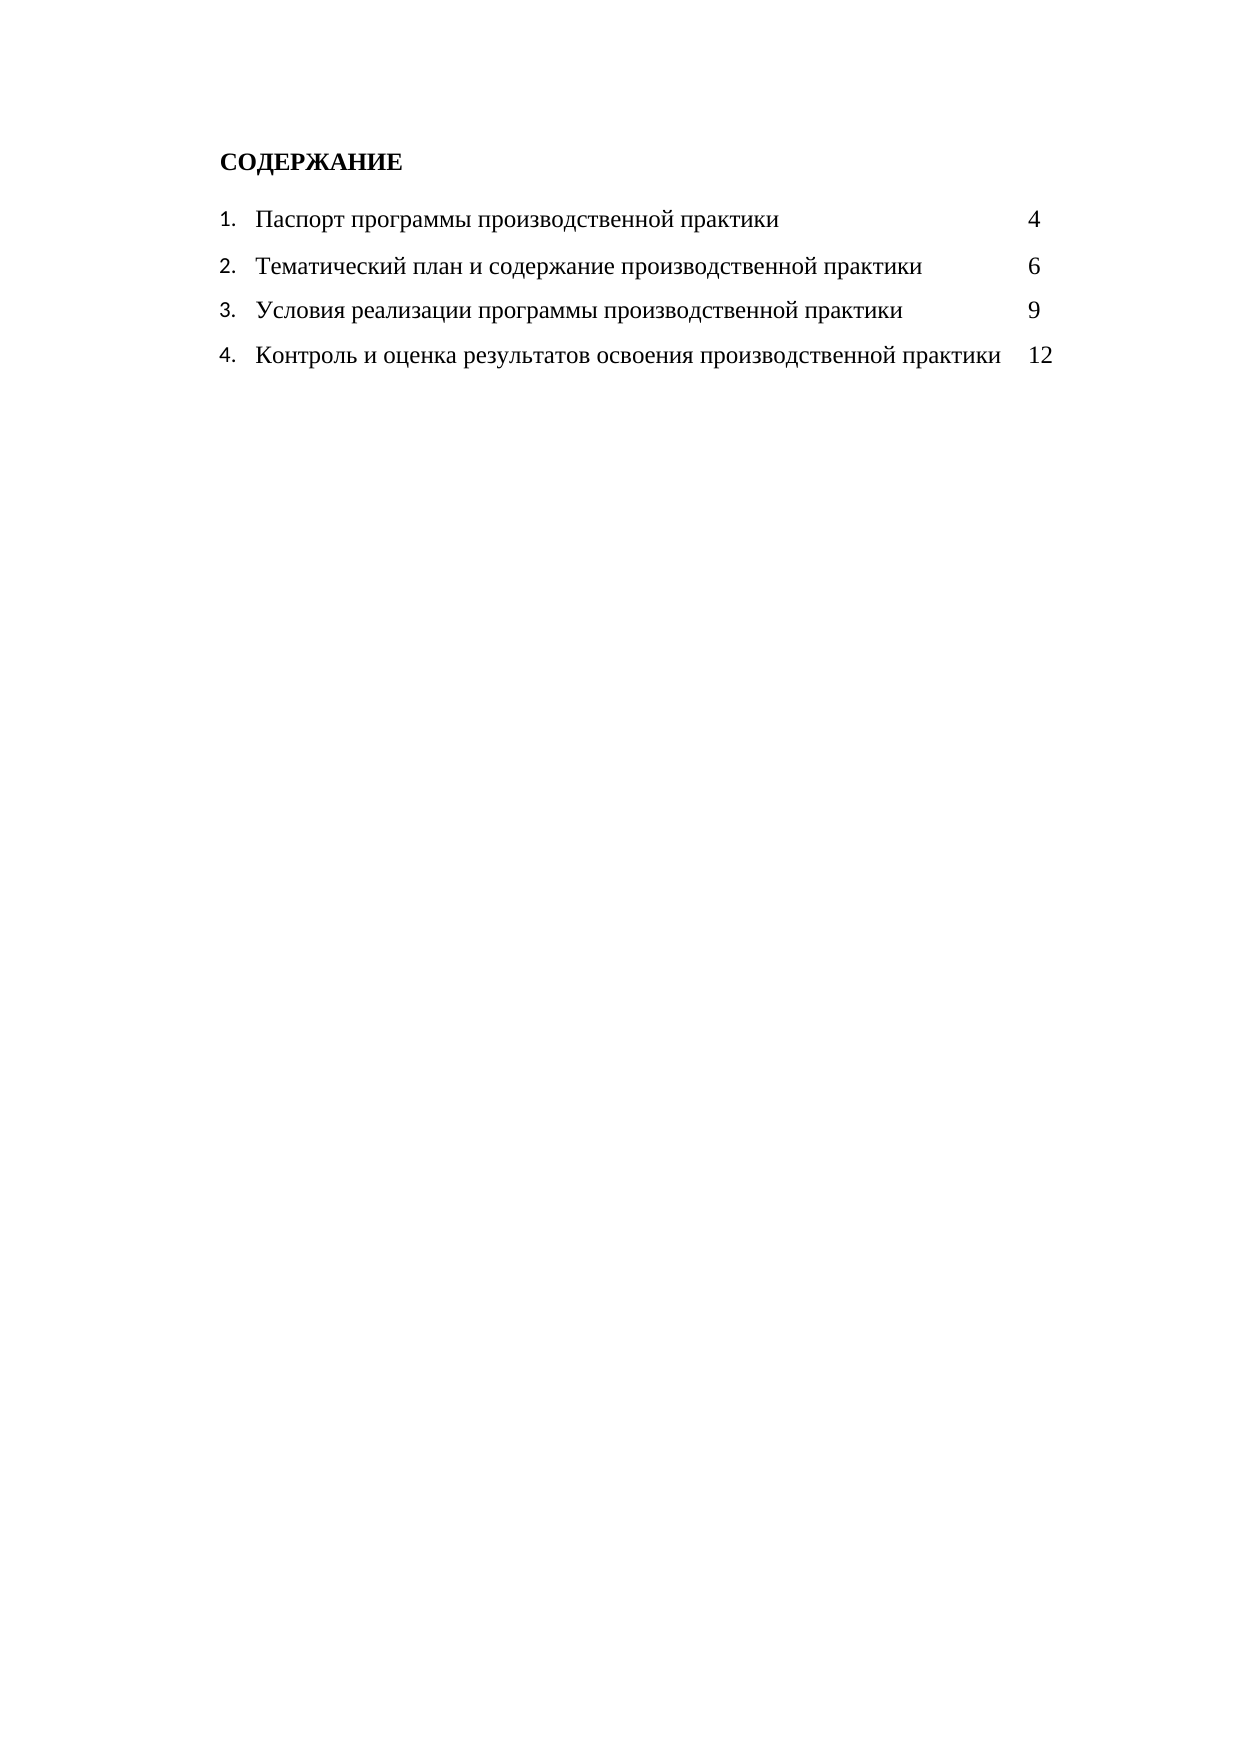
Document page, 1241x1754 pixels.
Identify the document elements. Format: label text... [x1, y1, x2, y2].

text СОДЕРЖАНИЕ [177, 147, 1152, 176]
table_cell [177, 251, 251, 295]
table_cell Условия реализации программы производственной практики [251, 295, 1024, 340]
table_cell 6 [1024, 251, 1157, 295]
table_cell [177, 340, 251, 384]
table_cell 12 [1024, 340, 1157, 384]
table_header [177, 204, 251, 251]
table_header Паспорт программы производственной практики [251, 204, 1024, 251]
table_cell Контроль и оценка результатов освоения производственной практики [251, 340, 1024, 384]
table_cell 9 [1024, 295, 1157, 340]
table_cell Тематический план и содержание производственной практики [251, 251, 1024, 295]
table_header 4 [1024, 204, 1157, 251]
table_cell [177, 295, 251, 340]
